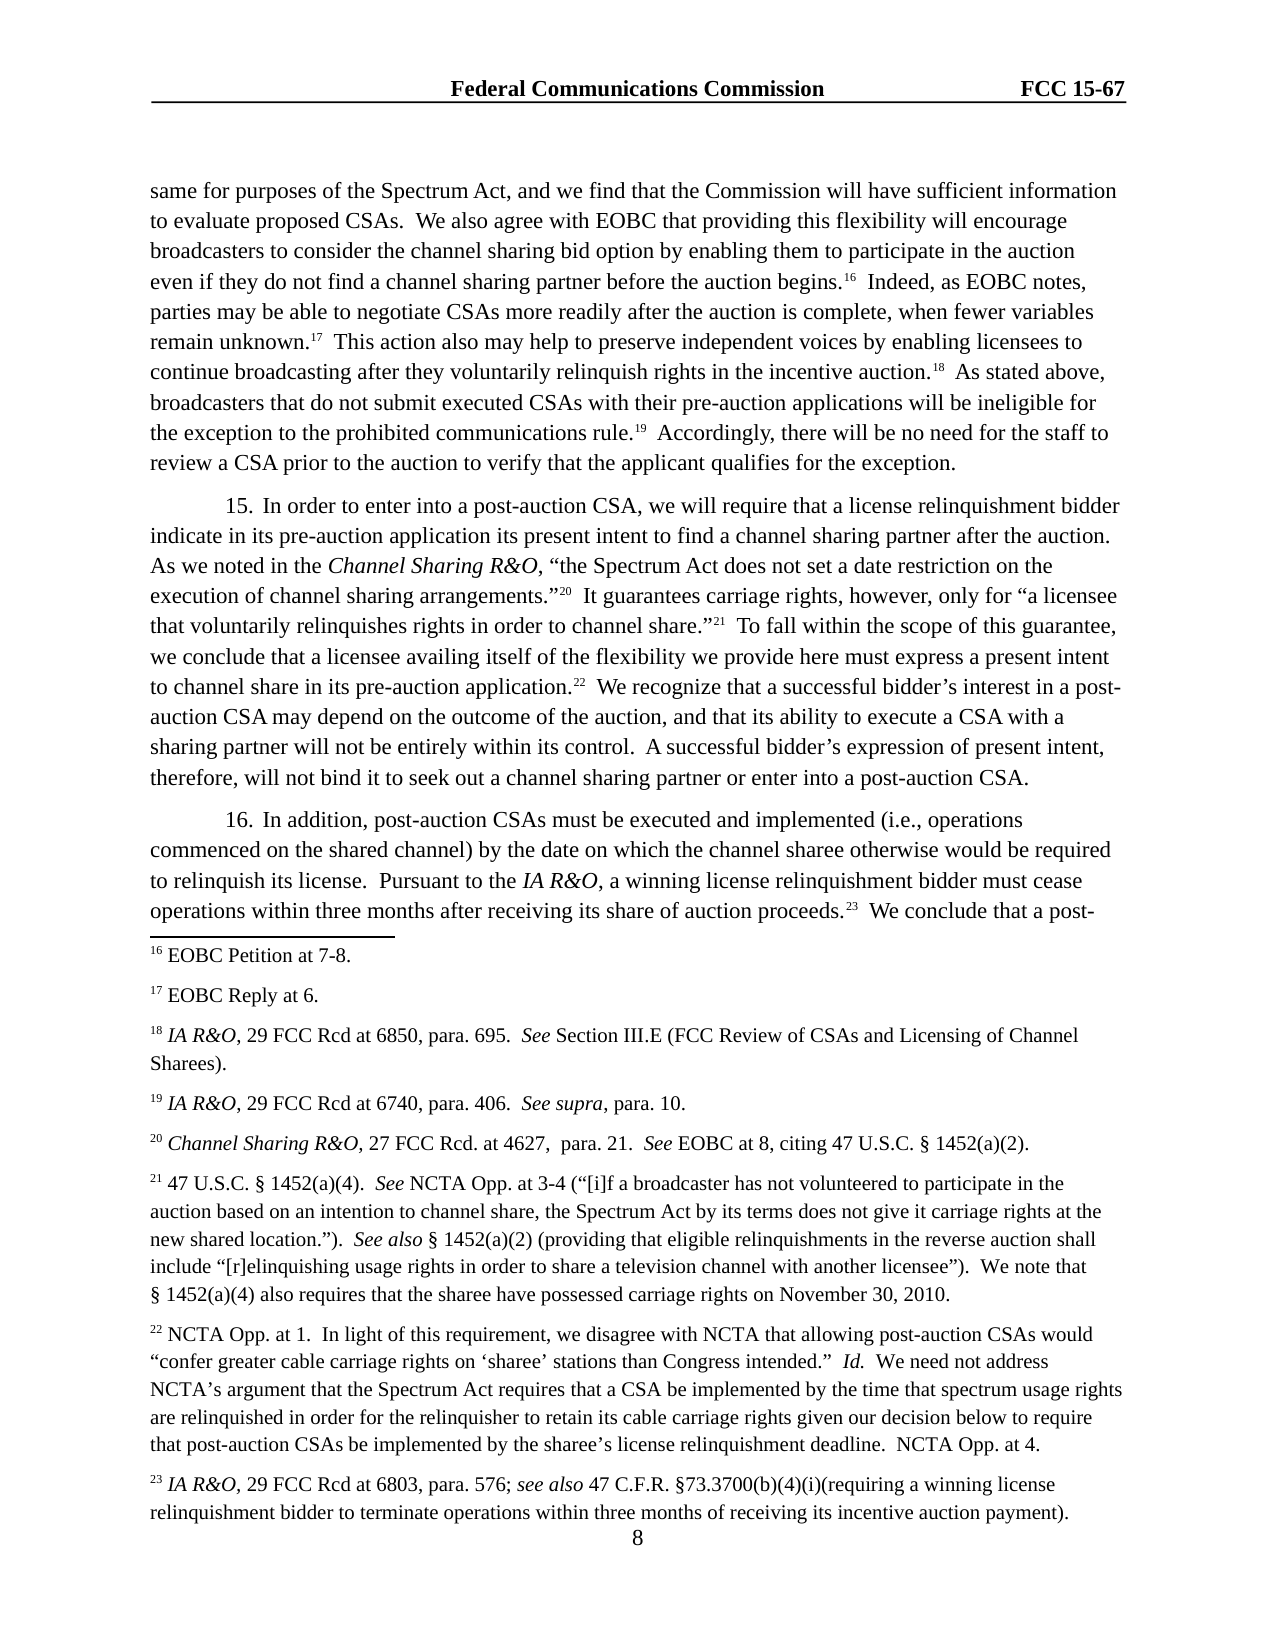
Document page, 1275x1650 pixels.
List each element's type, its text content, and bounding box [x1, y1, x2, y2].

text In order to enter into a post-auction CSA, we will require that a license relinquishment bidder indicate in its pre-auction application its present intent to find a channel sharing partner after the auction. As we noted in the Channel Sharing R&O, “the Spectrum Act does not set a date restriction on the execution of channel sharing arrangements.” It guarantees carriage rights, however, only for “a licensee that voluntarily relinquishes rights in order to channel share.” To fall within the scope of this guarantee, we conclude that a licensee availing itself of the flexibility we provide here must express a present intent to channel share in its pre-auction application. We recognize that a successful bidder’s interest in a post-auction CSA may depend on the outcome of the auction, and that its ability to execute a CSA with a sharing partner will not be entirely within its control. A successful bidder’s expression of present intent, therefore, will not bind it to seek out a channel sharing partner or enter into a post-auction CSA. [150, 492, 1125, 790]
text Subject to these conditions, we agree with EOBC that pre- and post-auction CSAs are the same for purposes of the Spectrum Act, and we find that the Commission will have sufficient information to evaluate proposed CSAs. We also agree with EOBC that providing this flexibility will encourage broadcasters to consider the channel sharing bid option by enabling them to participate in the auction even if they do not find a channel sharing partner before the auction begins. Indeed, as EOBC notes, parties may be able to negotiate CSAs more readily after the auction is complete, when fewer variables remain unknown. This action also may help to preserve independent voices by enabling licensees to continue broadcasting after they voluntarily relinquish rights in the incentive auction. As stated above, broadcasters that do not submit executed CSAs with their pre-auction applications will be ineligible for the exception to the prohibited communications rule. Accordingly, there will be no need for the staff to review a CSA prior to the auction to verify that the applicant qualifies for the exception. [150, 177, 1125, 475]
text In addition, post-auction CSAs must be executed and implemented (i.e., operations commenced on the shared channel) by the date on which the channel sharee otherwise would be required to relinquish its license. Pursuant to the IA R&O, a winning license relinquishment bidder must cease operations within three months after receiving its share of auction proceeds. We conclude that a post-auction CSA must be executed and implemented by the license relinquishment deadline. In this regard, we disagree with EOBC that licensees should have up to twelve months after that deadline to enter into a CSA. EOBC’s reliance on Section 312(g) of the Communications Act, which provides that a broadcast license automatically expires if the station fails to broadcast for a consecutive 12-month period, is misplaced: a broadcaster holds a license during the statutory 12-month period, whereas a winning license relinquishment bidder will no longer hold a license after the license relinquishment deadline. We also conclude that it is appropriate to limit post-auction CSAs in this manner in order to prevent a disruption in service to viewers, and smooth the MVPD’s post-auction transition process. [150, 806, 1125, 923]
